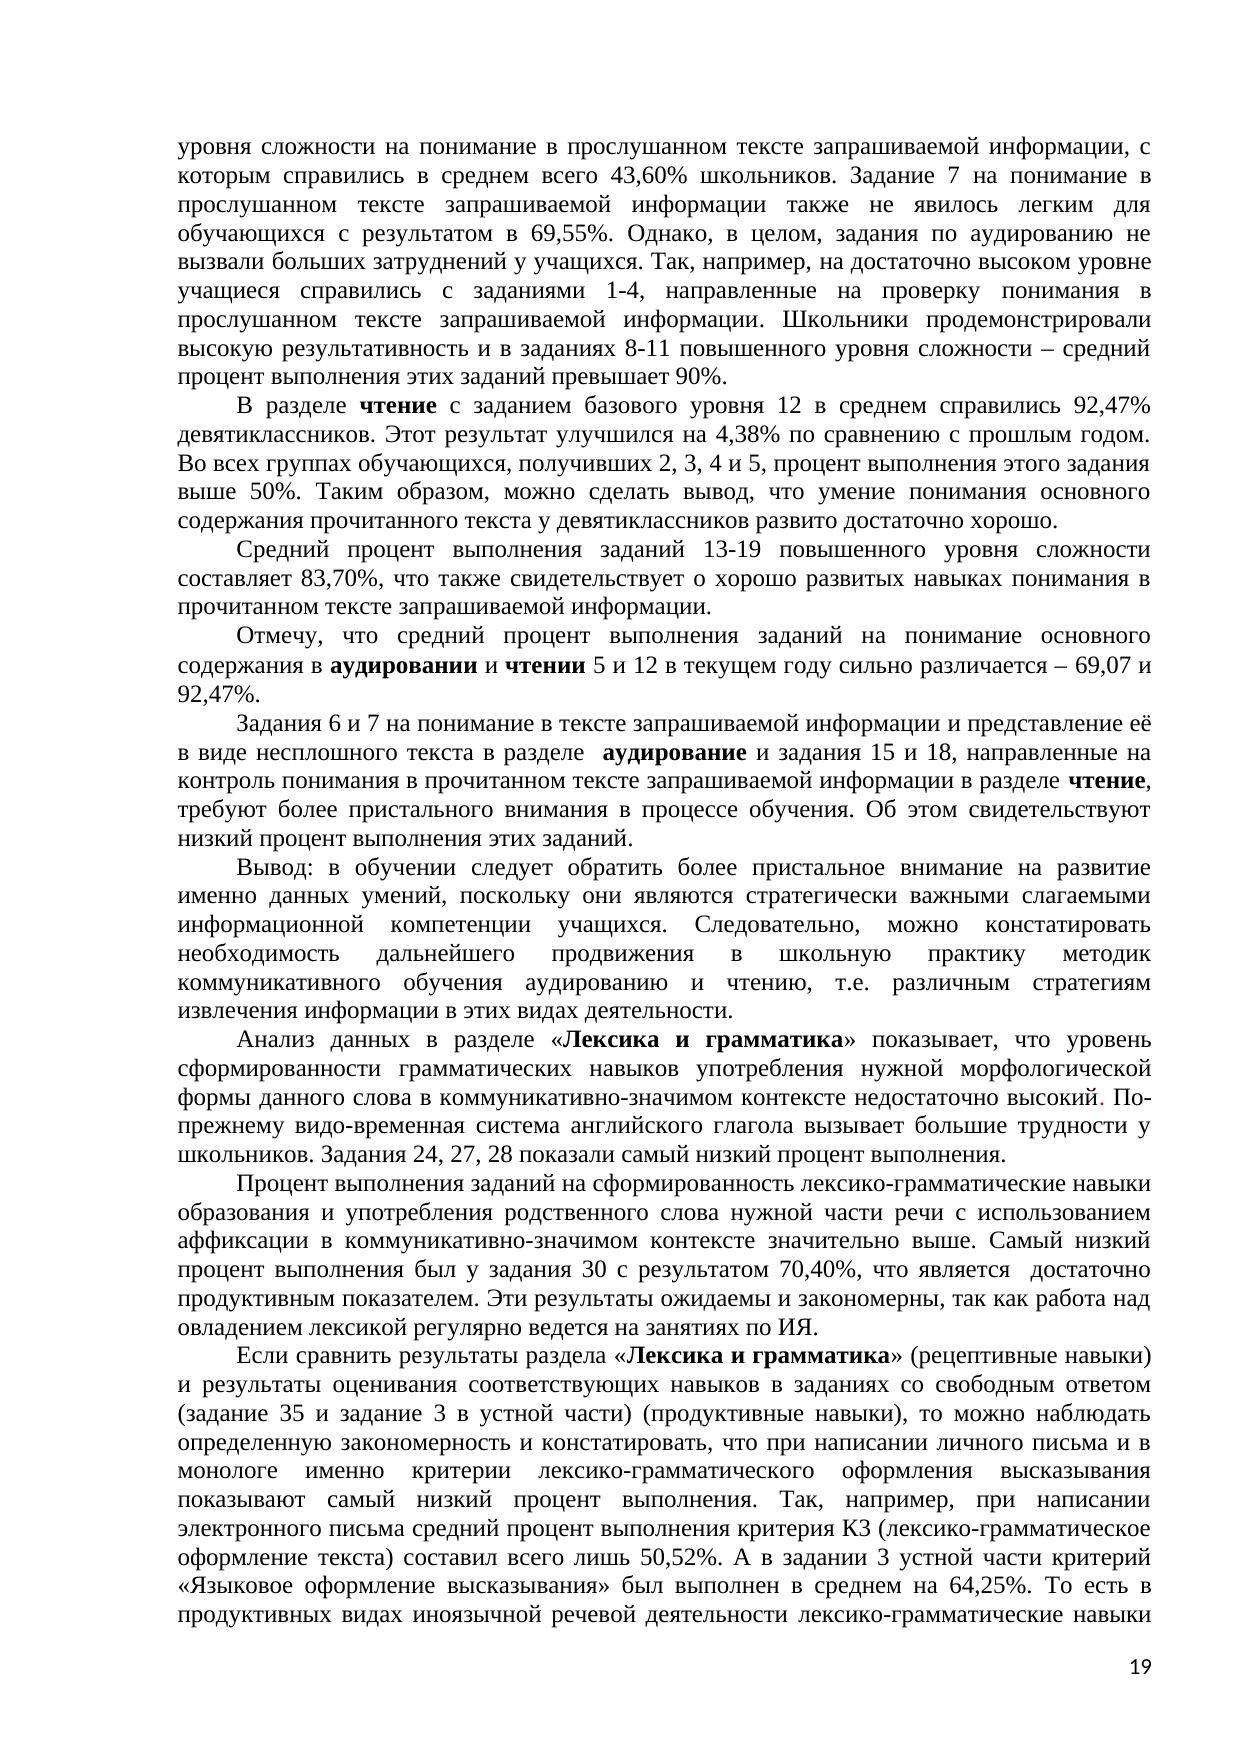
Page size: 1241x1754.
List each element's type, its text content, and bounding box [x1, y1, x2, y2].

text Процент выполнения заданий на сформированность лексико-грамматические навыки образования и употребления родственного слова нужной части речи с использованием аффиксации в коммуникативно-значимом контексте значительно выше. Самый низкий процент выполнения был у задания 30 с результатом 70,40%, что является достаточно продуктивным показателем. Эти результаты ожидаемы и закономерны, так как работа над овладением лексикой регулярно ведется на занятиях по ИЯ. [177, 1168, 1152, 1341]
text Задания 6 и 7 на понимание в тексте запрашиваемой информации и представление её в виде несплошного текста в разделе аудирование и задания 15 и 18, направленные на контроль понимания в прочитанном тексте запрашиваемой информации в разделе чтение, требуют более пристального внимания в процессе обучения. Об этом свидетельствуют низкий процент выполнения этих заданий. [177, 708, 1152, 852]
text Вывод: в обучении следует обратить более пристальное внимание на развитие именно данных умений, поскольку они являются стратегически важными слагаемыми информационной компетенции учащихся. Следовательно, можно констатировать необходимость дальнейшего продвижения в школьную практику методик коммуникативного обучения аудированию и чтению, т.е. различным стратегиям извлечения информации в этих видах деятельности. [177, 852, 1152, 1024]
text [177, 1341, 1152, 1628]
text Средний процент выполнения заданий 13-19 повышенного уровня сложности составляет 83,70%, что также свидетельствует о хорошо развитых навыках понимания в прочитанном тексте запрашиваемой информации. [177, 534, 1152, 620]
text Анализ данных в разделе «Лексика и грамматика» показывает, что уровень сформированности грамматических навыков употребления нужной морфологической формы данного слова в коммуникативно-значимом контексте недостаточно высокий. По-прежнему видо-временная система английского глагола вызывает большие трудности у школьников. Задания 24, 27, 28 показали самый низкий процент выполнения. [177, 1024, 1152, 1168]
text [177, 131, 1152, 390]
text Отмечу, что средний процент выполнения заданий на понимание основного содержания в аудировании и чтении 5 и 12 в текущем году сильно различается – 69,07 и 92,47%. [177, 620, 1152, 708]
text В разделе чтение с заданием базового уровня 12 в среднем справились 92,47% девятиклассников. Этот результат улучшился на 4,38% по сравнению с прошлым годом. Во всех группах обучающихся, получивших 2, 3, 4 и 5, процент выполнения этого задания выше 50%. Таким образом, можно сделать вывод, что умение понимания основного содержания прочитанного текста у девятиклассников развито достаточно хорошо. [177, 390, 1152, 534]
